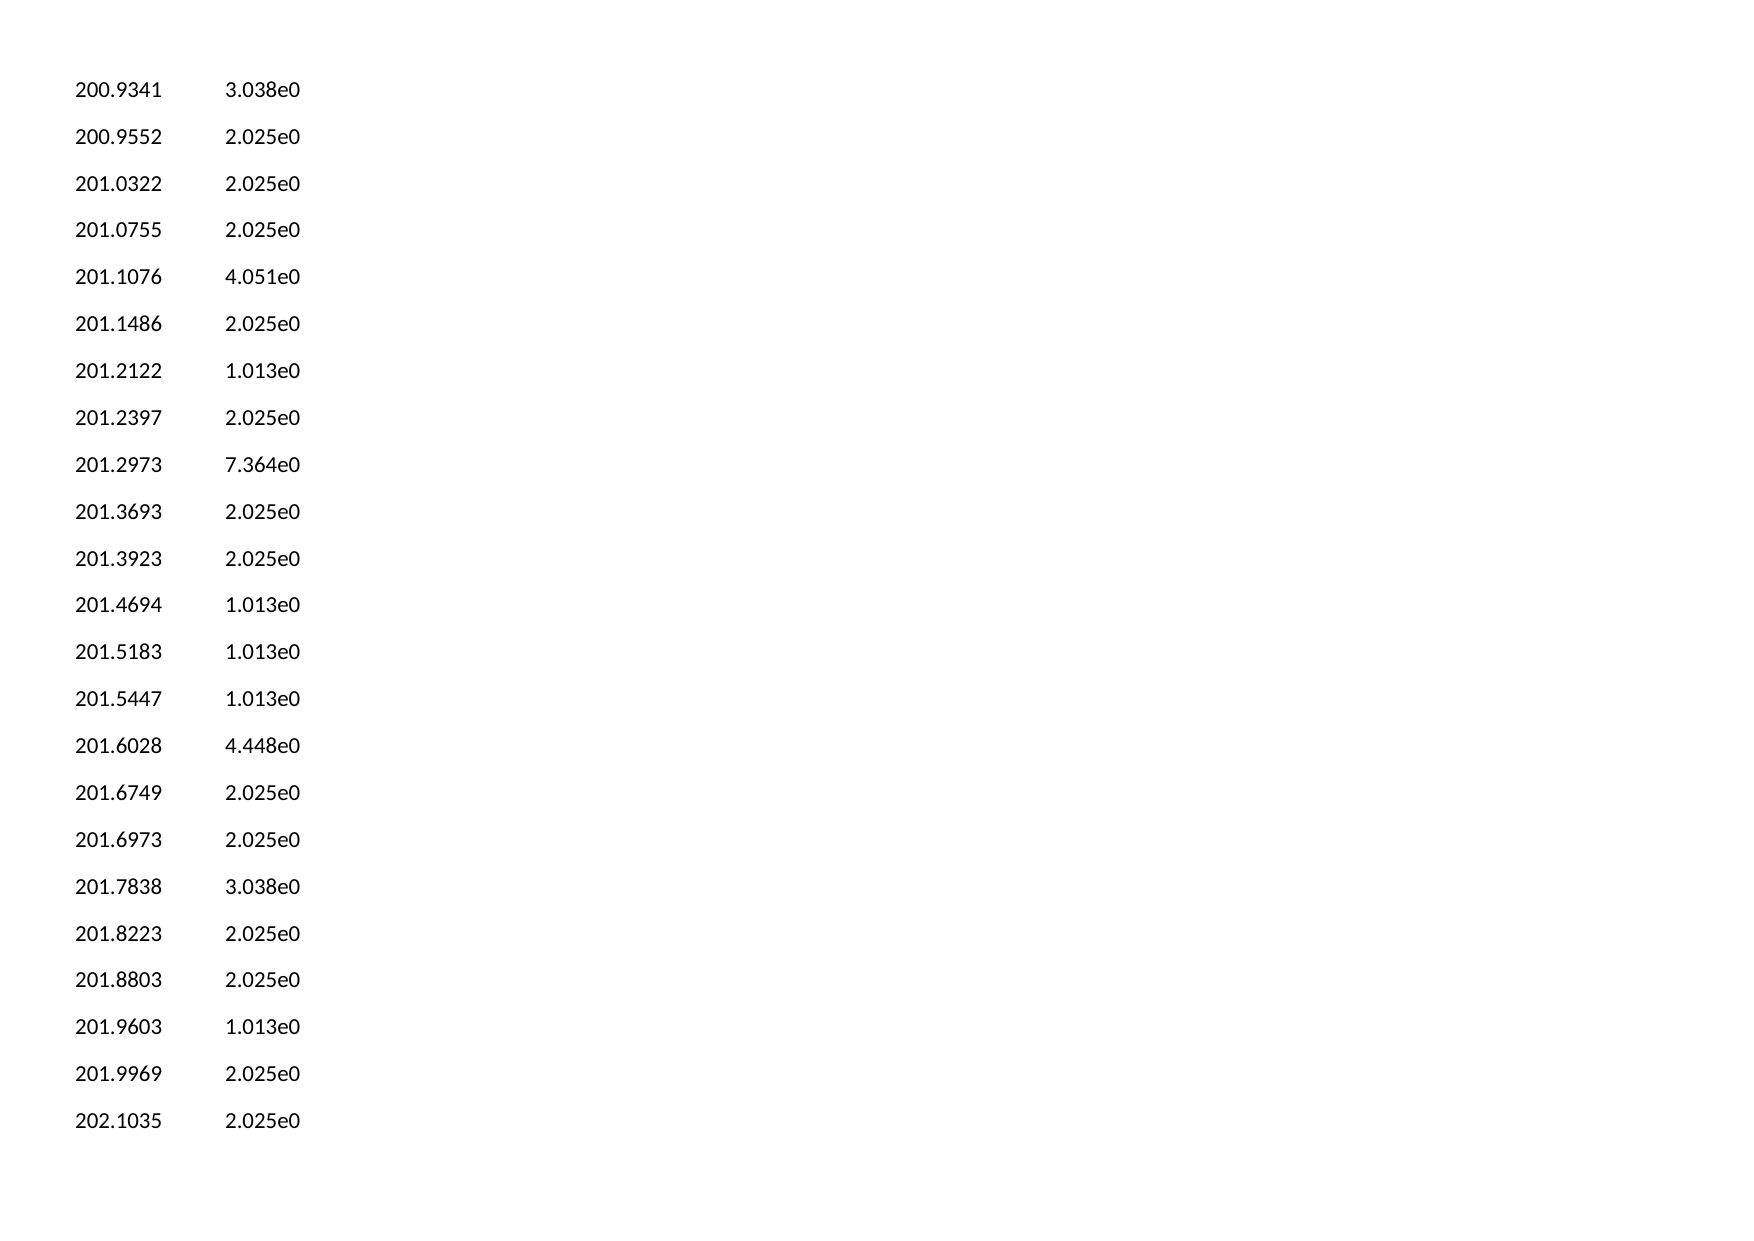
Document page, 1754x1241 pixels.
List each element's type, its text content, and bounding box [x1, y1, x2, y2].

text 201.0755 2.025e0 [75, 216, 1679, 244]
text 200.9552 2.025e0 [75, 122, 1679, 150]
text 201.5447 1.013e0 [75, 684, 1679, 712]
text 202.1035 2.025e0 [75, 1106, 1679, 1134]
text 201.2122 1.013e0 [75, 356, 1679, 384]
text 201.2397 2.025e0 [75, 403, 1679, 431]
text 201.4694 1.013e0 [75, 591, 1679, 619]
text 201.9969 2.025e0 [75, 1059, 1679, 1087]
text 201.3693 2.025e0 [75, 497, 1679, 525]
text 201.8223 2.025e0 [75, 919, 1679, 947]
text 201.0322 2.025e0 [75, 169, 1679, 197]
text 201.2973 7.364e0 [75, 450, 1679, 478]
text 201.1486 2.025e0 [75, 309, 1679, 337]
text 201.6973 2.025e0 [75, 825, 1679, 853]
text 201.7838 3.038e0 [75, 872, 1679, 900]
text 200.9341 3.038e0 [75, 75, 1679, 103]
text 201.3923 2.025e0 [75, 544, 1679, 572]
text 201.6028 4.448e0 [75, 731, 1679, 759]
text 201.9603 1.013e0 [75, 1012, 1679, 1041]
text 201.5183 1.013e0 [75, 637, 1679, 666]
text 201.1076 4.051e0 [75, 262, 1679, 291]
text 201.6749 2.025e0 [75, 778, 1679, 806]
text 201.8803 2.025e0 [75, 966, 1679, 994]
